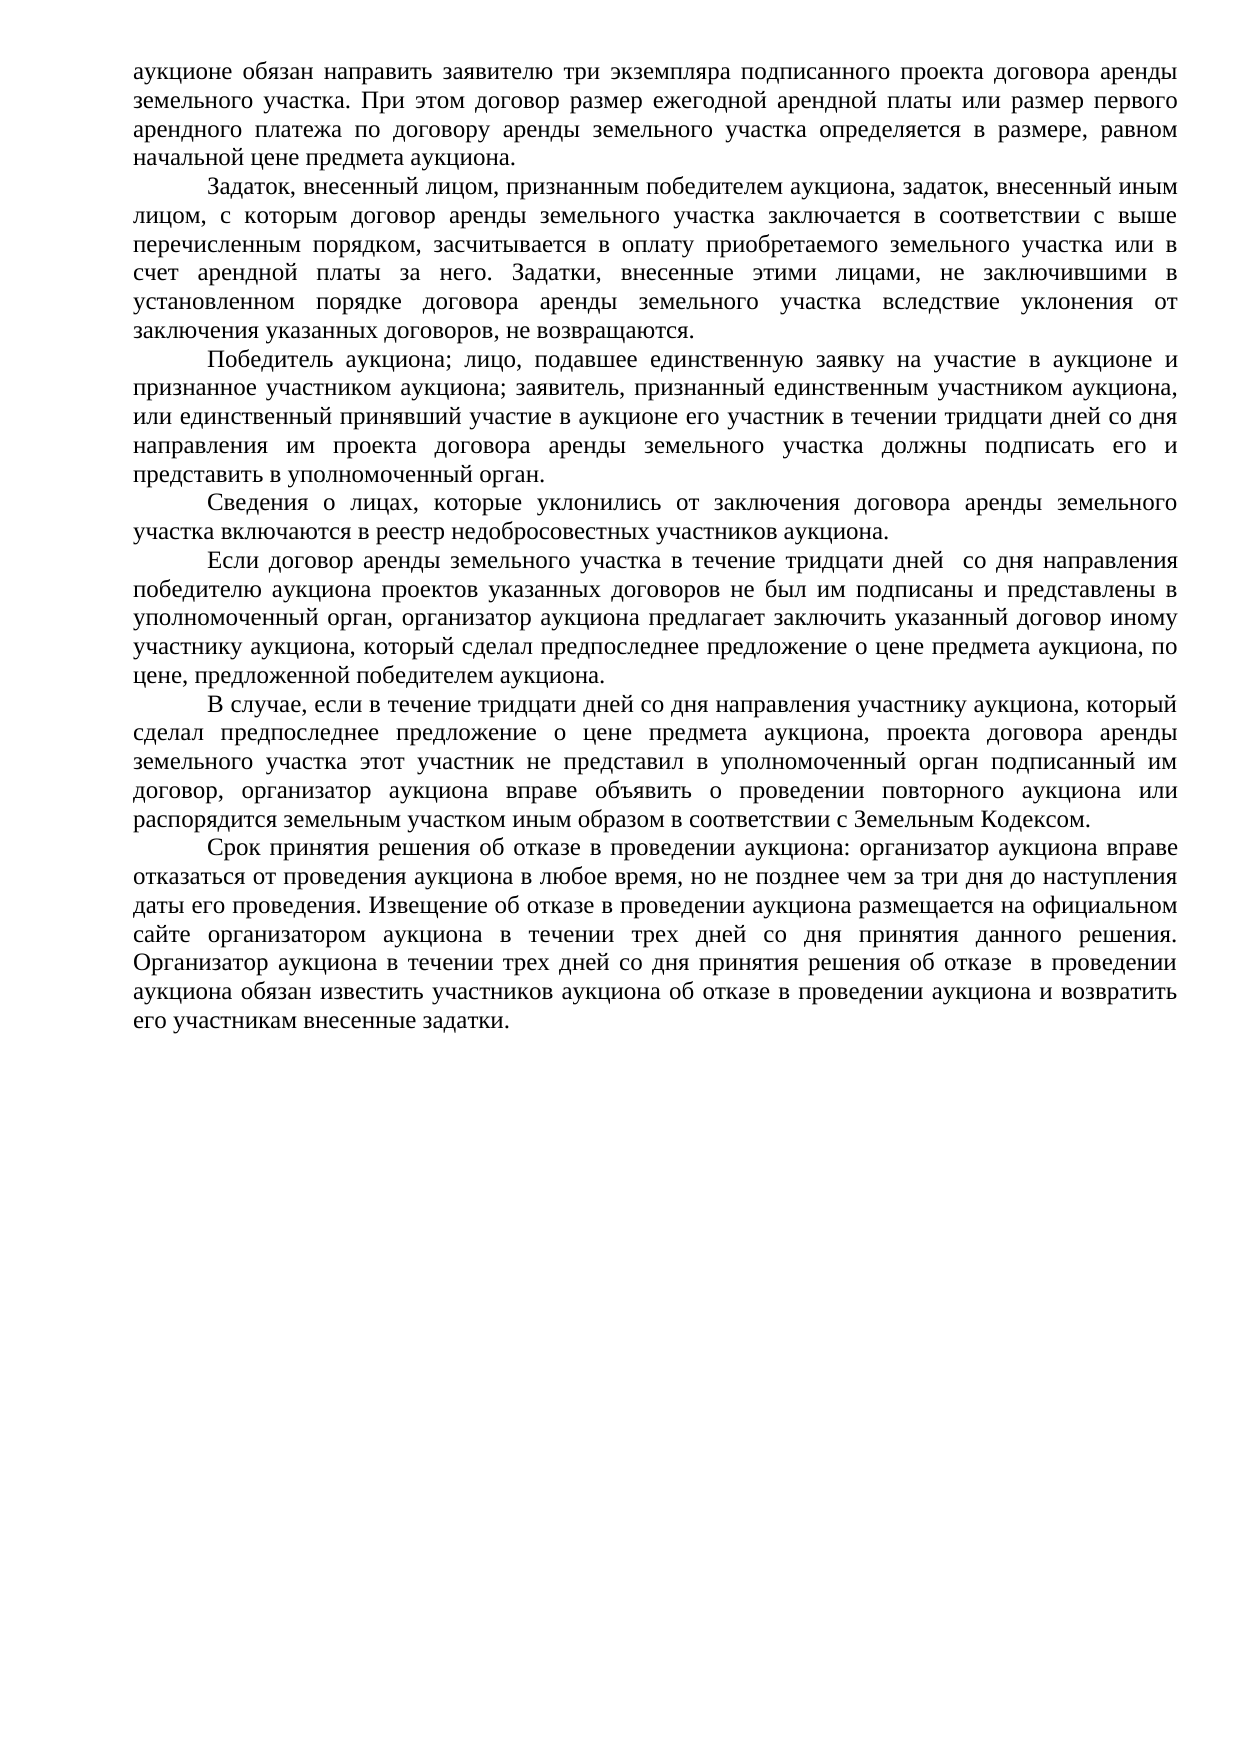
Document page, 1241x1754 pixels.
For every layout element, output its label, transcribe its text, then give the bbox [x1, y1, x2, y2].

text Если договор аренды земельного участка в течение тридцати дней со дня направления победителю аукциона проектов указанных договоров не был им подписаны и представлены в уполномоченный орган, организатор аукциона предлагает заключить указанный договор иному участнику аукциона, который сделал предпоследнее предложение о цене предмета аукциона, по цене, предложенной победителем аукциона. [133, 545, 1179, 689]
text Срок принятия решения об отказе в проведении аукциона: организатор аукциона вправе отказаться от проведения аукциона в любое время, но не позднее чем за три дня до наступления даты его проведения. Извещение об отказе в проведении аукциона размещается на официальном сайте организатором аукциона в течении трех дней со дня принятия данного решения. Организатор аукциона в течении трех дней со дня принятия решения об отказе в проведении аукциона обязан известить участников аукциона об отказе в проведении аукциона и возвратить его участникам внесенные задатки. [133, 832, 1179, 1034]
text Победитель аукциона; лицо, подавшее единственную заявку на участие в аукционе и признанное участником аукциона; заявитель, признанный единственным участником аукциона, или единственный принявший участие в аукционе его участник в течении тридцати дней со дня направления им проекта договора аренды земельного участка должны подписать его и представить в уполномоченный орган. [133, 344, 1179, 487]
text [133, 56, 1179, 171]
text Задаток, внесенный лицом, признанным победителем аукциона, задаток, внесенный иным лицом, с которым договор аренды земельного участка заключается в соответствии с выше перечисленным порядком, засчитывается в оплату приобретаемого земельного участка или в счет арендной платы за него. Задатки, внесенные этими лицами, не заключившими в установленном порядке договора аренды земельного участка вследствие уклонения от заключения указанных договоров, не возвращаются. [133, 171, 1179, 344]
text В случае, если в течение тридцати дней со дня направления участнику аукциона, который сделал предпоследнее предложение о цене предмета аукциона, проекта договора аренды земельного участка этот участник не представил в уполномоченный орган подписанный им договор, организатор аукциона вправе объявить о проведении повторного аукциона или распорядится земельным участком иным образом в соответствии с Земельным Кодексом. [133, 689, 1179, 832]
text Сведения о лицах, которые уклонились от заключения договора аренды земельного участка включаются в реестр недобросовестных участников аукциона. [133, 487, 1179, 545]
